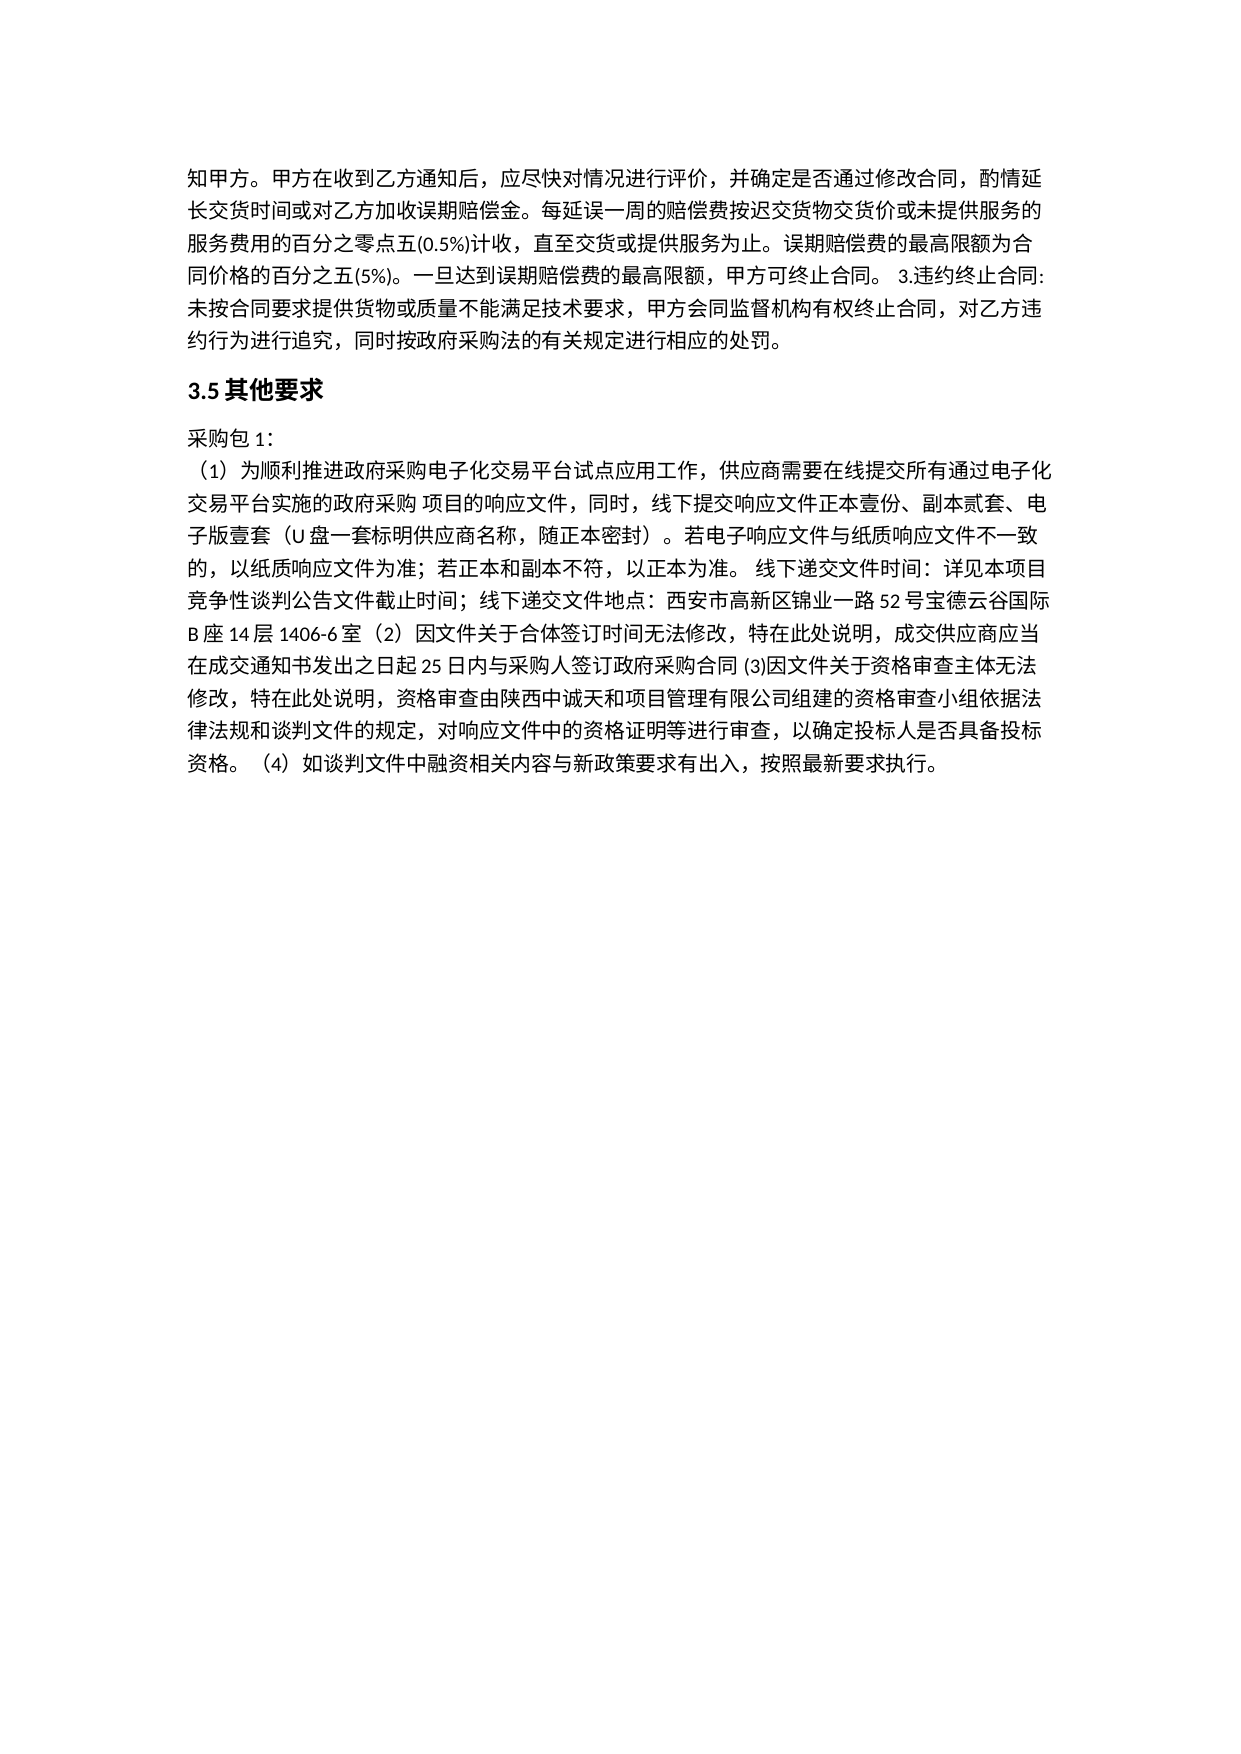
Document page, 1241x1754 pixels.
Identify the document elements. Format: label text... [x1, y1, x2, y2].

text 采购包1： [187, 422, 1053, 454]
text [187, 162, 1053, 357]
text （1）为顺利推进政府采购电子化交易平台试点应用工作，供应商需要在线提交所有通过电子化交易平台实施的政府采购 项目的响应文件，同时，线下提交响应文件正本壹份、副本贰套、电子版壹套（U盘一套标明供应商名称，随正本密封）。若电子响应文件与纸质响应文件不一致的，以纸质响应文件为准；若正本和副本不符，以正本为准。 线下递交文件时间：详见本项目竞争性谈判公告文件截止时间；线下递交文件地点：西安市高新区锦业一路52号宝德云谷国际B座14层1406-6室（2）因文件关于合体签订时间无法修改，特在此处说明，成交供应商应当在成交通知书发出之日起25日内与采购人签订政府采购合同 (3)因文件关于资格审查主体无法修改，特在此处说明，资格审查由陕西中诚天和项目管理有限公司组建的资格审查小组依据法律法规和谈判文件的规定，对响应文件中的资格证明等进行审查，以确定投标人是否具备投标资格。（4）如谈判文件中融资相关内容与新政策要求有出入，按照最新要求执行。 [187, 454, 1053, 779]
text 3.5其他要求 [187, 357, 1053, 422]
